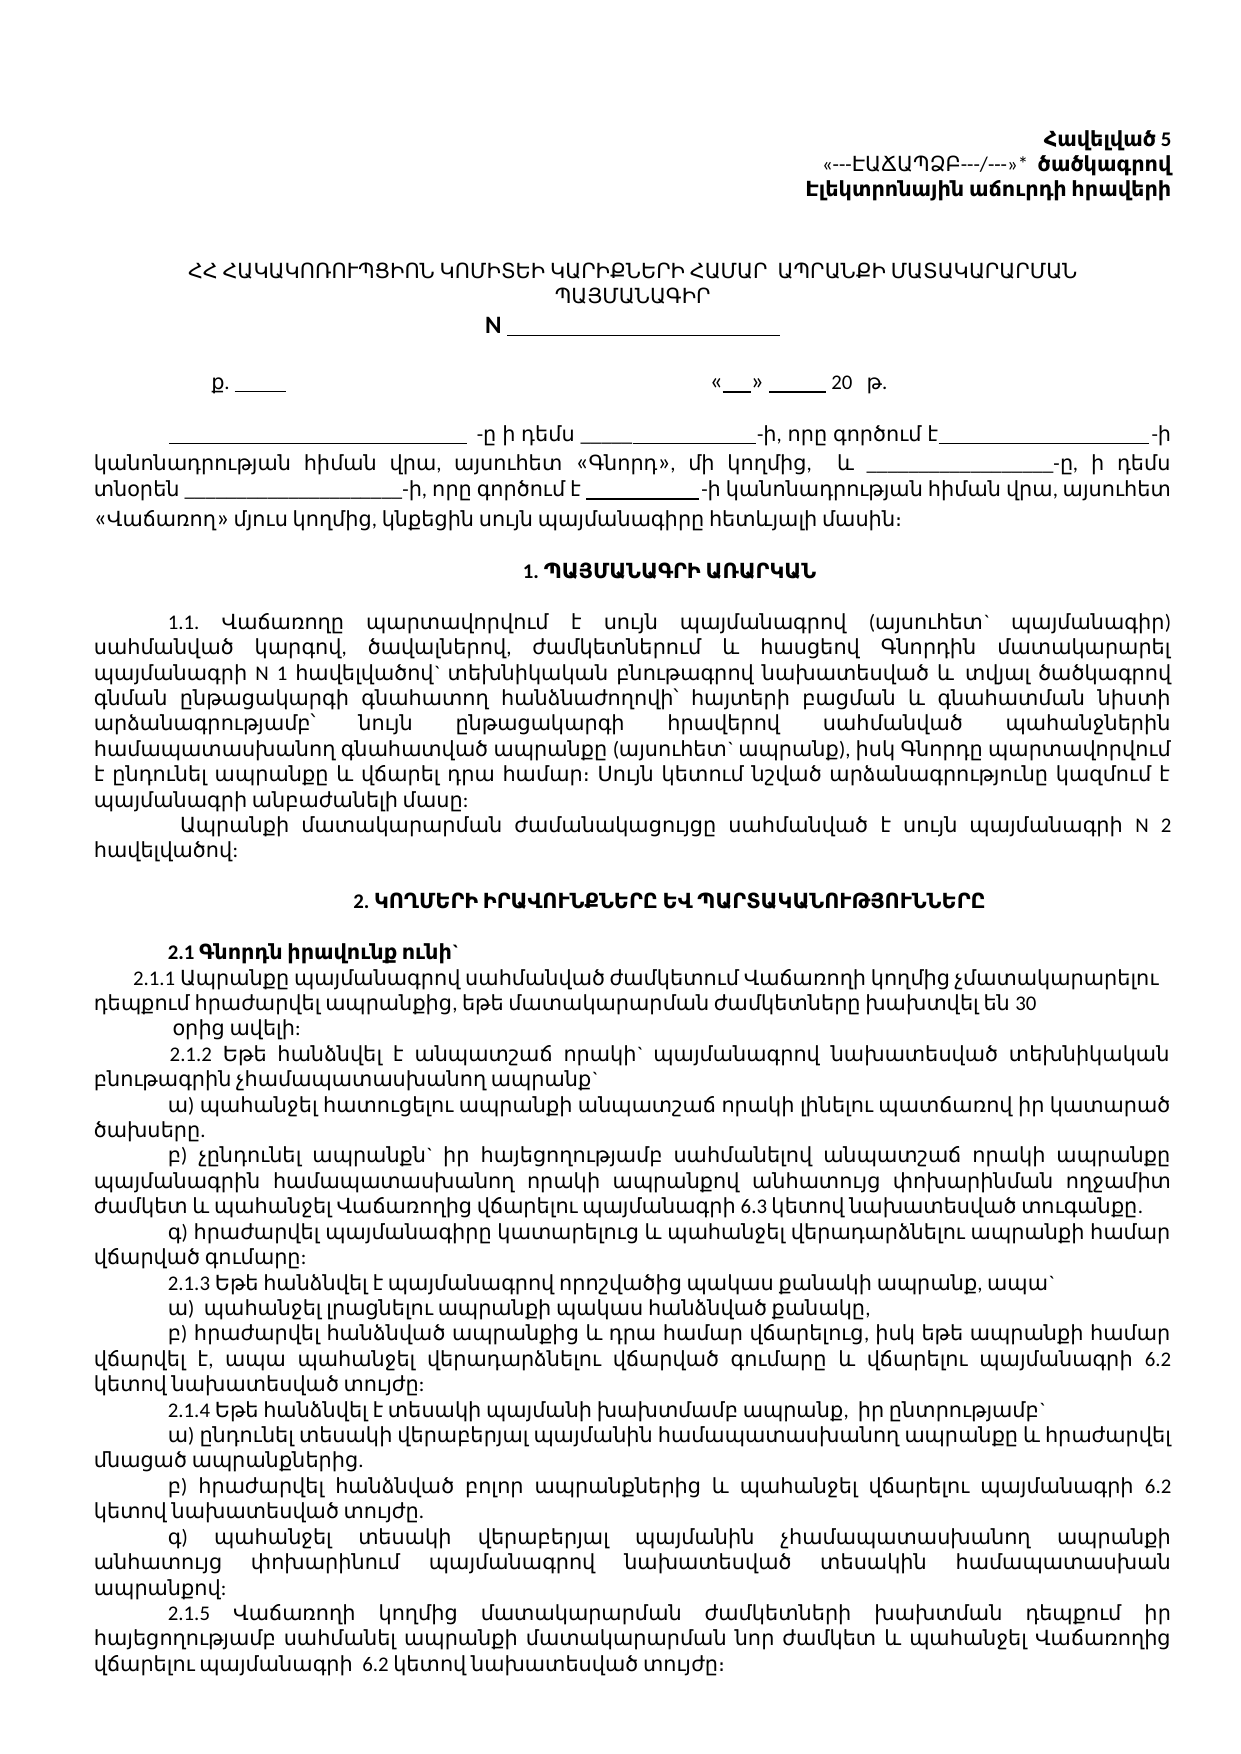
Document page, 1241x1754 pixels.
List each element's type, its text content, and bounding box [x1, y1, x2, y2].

text գ) պահանջել տեսակի վերաբերյալ պայմանին չհամապատասխանող ապրանքի անհատույց փոխարինում պայմանագրով նախատեսված տեսակին համապատասխան ապրանքով: [94, 1524, 1171, 1600]
text 1. ՊԱՅՄԱՆԱԳՐԻ ԱՌԱՐԿԱՆ [94, 558, 1171, 583]
text 2.1.2 Եթե հանձնվել է անպատշաճ որակի` պայմանագրով նախատեսված տեխնիկական բնութագրին չհամապատասխանող ապրանք` [94, 1041, 1171, 1092]
text բ) հրաժարվել հանձնված բոլոր ապրանքներից և պահանջել վճարելու պայմանագրի 6.2 կետով նախատեսված տույժը. [94, 1473, 1171, 1524]
text 2.1.5 Վաճառողի կողմից մատակարարման ժամկետների խախտման դեպքում իր հայեցողությամբ սահմանել ապրանքի մատակարարման նոր ժամկետ և պահանջել Վաճառողից վճարելու պայմանագրի 6.2 կետով նախատեսված տույժը։ [94, 1600, 1171, 1676]
text 2.1 Գնորդն իրավունք ունի` [94, 939, 1171, 965]
text 1.1. Վաճառողը պարտավորվում է սույն պայմանագրով (այսուհետ` պայմանագիր) սահմանված կարգով, ծավալներով, ժամկետներում և հասցեով Գնորդին մատակարարել պայմանագրի N 1 հավելվածով` տեխնիկական բնութագրով նախատեսված և տվյալ ծածկագրով գնման ընթացակարգի գնահատող հանձնաժողովի՝ հայտերի բացման և գնահատման նիստի արձանագրությամբ՝ նույն ընթացակարգի հրավերով սահմանված պահանջներին համապատասխանող գնահատված ապրանքը (այսուհետ` ապրանք), իսկ Գնորդը պարտավորվում է ընդունել ապրանքը և վճարել դրա համար։ Սույն կետում նշված արձանագրությունը կազմում է պայմանագրի անբաժանելի մասը: [94, 609, 1171, 812]
text N [79, 309, 1171, 339]
text -ը ի դեմս _____ -ի, որը գործում է -ի կանոնադրության հիման վրա, այսուհետ «Գնորդ», մի կողմից, և __________________-ը, ի դեմս տնօրեն _____________________-ի, որը գործում է -ի կանոնադրության հիման վրա, այսուհետ «Վաճառող» մյուս կողմից, կնքեցին սույն պայմանագիրը հետևյալի մասին։ [94, 421, 1171, 533]
text Հավելված 5 [94, 126, 1171, 151]
text բ) չընդունել ապրանքն` իր հայեցողությամբ սահմանելով անպատշաճ որակի ապրանքը պայմանագրին համապատասխանող որակի ապրանքով անհատույց փոխարինման ողջամիտ ժամկետ և պահանջել Վաճառողից վճարելու պայմանագրի 6.3 կետով նախատեսված տուգանքը. [94, 1143, 1171, 1219]
text 2. ԿՈՂՄԵՐԻ ԻՐԱՎՈՒՆՔՆԵՐԸ ԵՎ ՊԱՐՏԱԿԱՆՈՒԹՅՈՒՆՆԵՐԸ [94, 888, 1171, 914]
text Էլեկտրոնային աճուրդի հրավերի [94, 177, 1171, 202]
text 2.1.3 Եթե հանձնվել է պայմանագրով որոշվածից պակաս քանակի ապրանք, ապա` [94, 1270, 1171, 1295]
text ա) ընդունել տեսակի վերաբերյալ պայմանին համապատասխանող ապրանքը և հրաժարվել մնացած ապրանքներից. [94, 1422, 1171, 1473]
text բ) հրաժարվել հանձնված ապրանքից և դրա համար վճարելուց, իսկ եթե ապրանքի համար վճարվել է, ապա պահանջել վերադարձնելու վճարված գումարը և վճարելու պայմանագրի 6.2 կետով նախատեսված տույժը: [94, 1321, 1171, 1397]
text 2.1.1 Ապրանքը պայմանագրով սահմանված ժամկետում Վաճառողի կողմից չմատակարարելու դեպքում հրաժարվել ապրանքից, եթե մատակարարման ժամկետները խախտվել են 30 [94, 965, 1171, 1016]
text ա) պահանջել հատուցելու ապրանքի անպատշաճ որակի լինելու պատճառով իր կատարած ծախսերը. [94, 1092, 1171, 1143]
text ա) պահանջել լրացնելու ապրանքի պակաս հանձնված քանակը, [94, 1295, 1171, 1321]
text գ) հրաժարվել պայմանագիրը կատարելուց և պահանջել վերադարձնելու ապրանքի համար վճարված գումարը: [94, 1219, 1171, 1270]
text «---ԷԱՃԱՊՁԲ---/---»* ծածկագրով [94, 151, 1171, 177]
text ՊԱՅՄԱՆԱԳԻՐ [79, 283, 1171, 309]
text 2.1.4 Եթե հանձնվել է տեսակի պայմանի խախտմամբ ապրանք, իր ընտրությամբ` [94, 1397, 1171, 1422]
text ք. « » 20 թ. [94, 365, 1171, 395]
text ՀՀ ՀԱԿԱԿՈՌՈՒՊՑԻՈՆ ԿՈՄԻՏԵԻ ԿԱՐԻՔՆԵՐԻ ՀԱՄԱՐ ԱՊՐԱՆՔԻ ՄԱՏԱԿԱՐԱՐՄԱՆ [79, 258, 1171, 283]
text օրից ավելի: [94, 1016, 1171, 1041]
text Ապրանքի մատակարարման ժամանակացույցը սահմանված է սույն պայմանագրի N 2 հավելվածով: [94, 812, 1171, 863]
